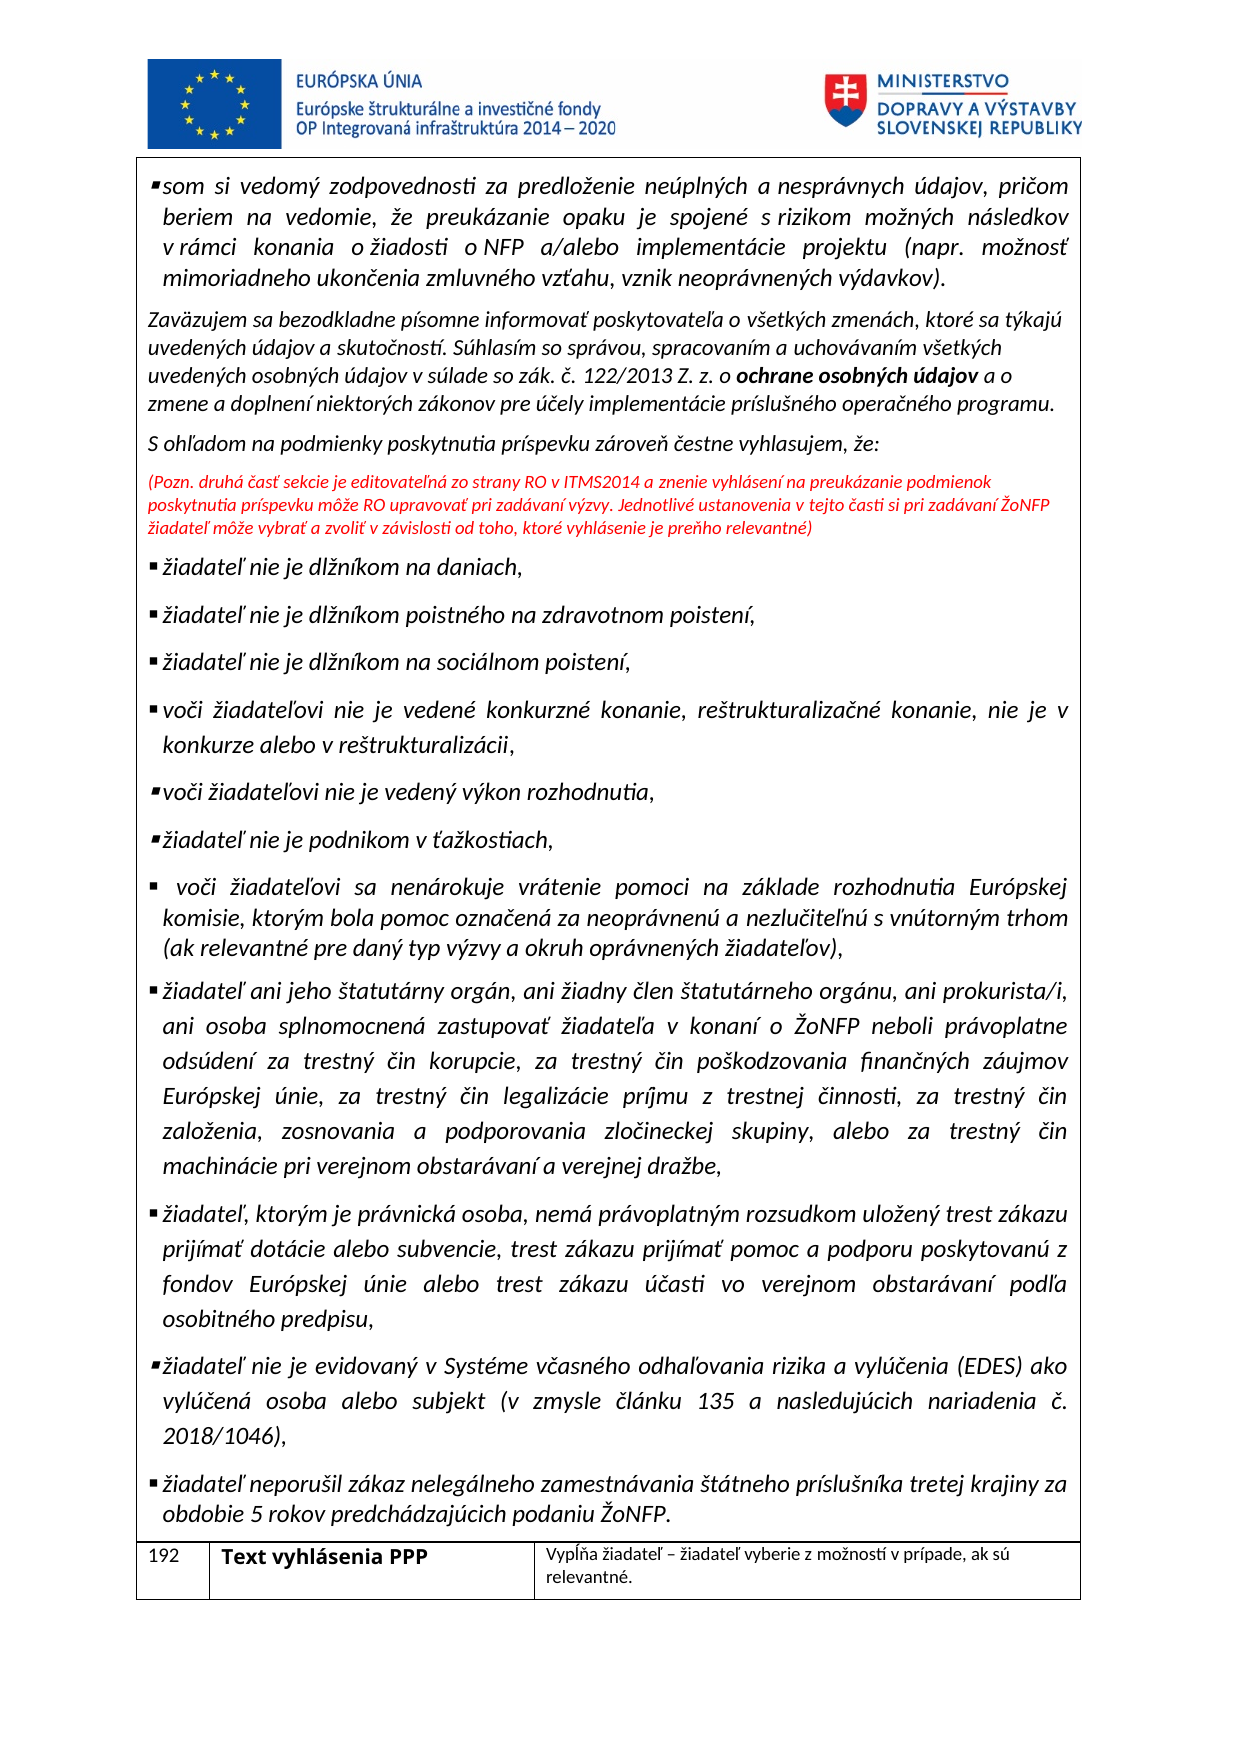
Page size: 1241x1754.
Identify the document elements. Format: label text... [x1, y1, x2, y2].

table_cell Vypĺňa žiadateľ – žiadateľ vyberie z možností v prípade, ak sú relevantné. [535, 1543, 1080, 1599]
table_cell 192 [137, 1543, 209, 1599]
picture [147, 59, 1082, 149]
table_cell Text vyhlásenia PPP [210, 1543, 534, 1599]
